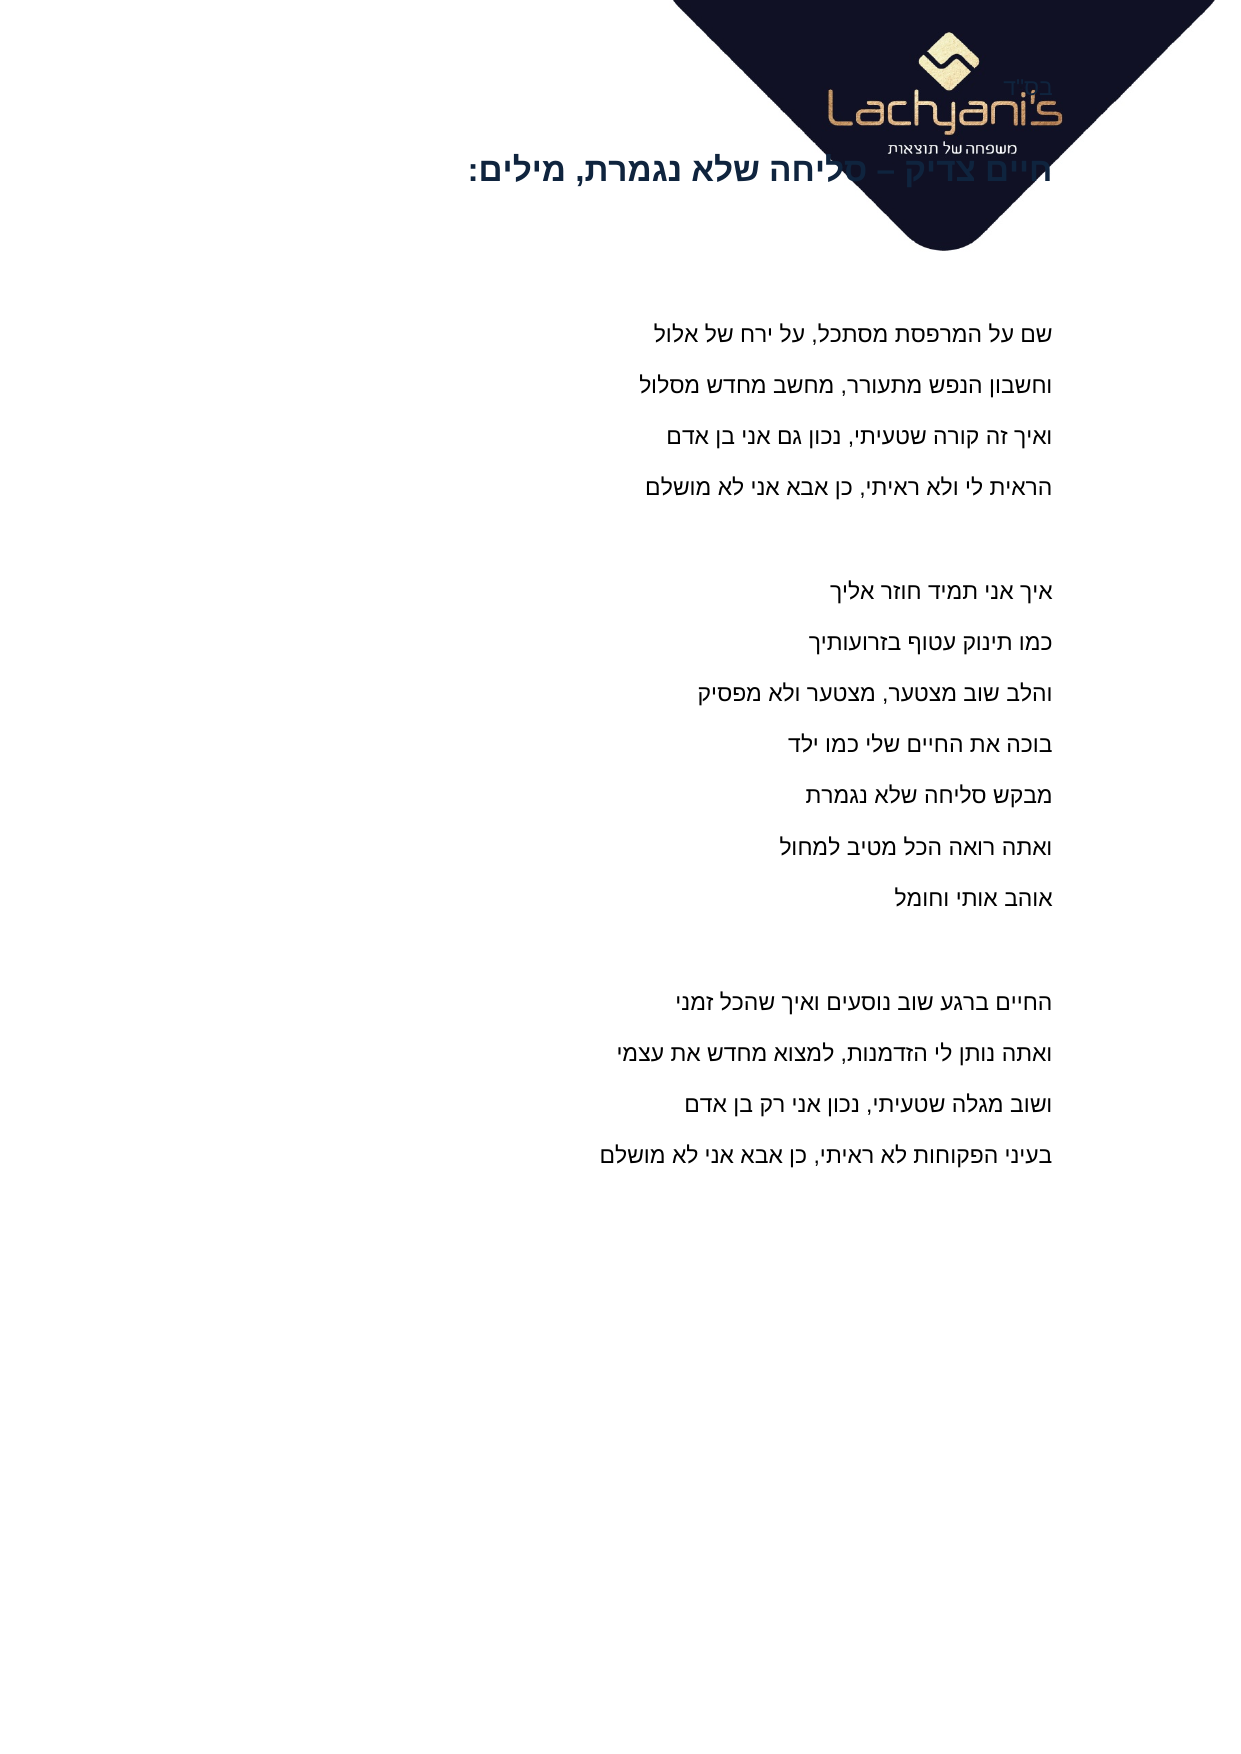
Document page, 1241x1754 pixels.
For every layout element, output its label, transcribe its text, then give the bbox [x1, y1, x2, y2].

text והלב שוב מצטער, מצטער ולא מפסיק [187, 680, 1053, 707]
text איך אני תמיד חוזר אליך [187, 578, 1053, 604]
text החיים ברגע שוב נוסעים ואיך שהכל זמני [187, 988, 1053, 1015]
text בוכה את החיים שלי כמו ילד [187, 731, 1053, 758]
picture [669, 0, 1241, 254]
text ושוב מגלה שטעיתי, נכון אני רק בן אדם [187, 1091, 1053, 1117]
text בעיני הפקוחות לא ראיתי, כן אבא אני לא מושלם [187, 1142, 1053, 1168]
text ואיך זה קורה שטעיתי, נכון גם אני בן אדם [187, 423, 1053, 449]
text מבקש סליחה שלא נגמרת [187, 782, 1053, 809]
text ואתה רואה הכל מטיב למחול [187, 833, 1053, 860]
text כמו תינוק עטוף בזרועותיך [187, 629, 1053, 656]
text וחשבון הנפש מתעורר, מחשב מחדש מסלול [187, 372, 1053, 398]
text שם על המרפסת מסתכל, על ירח של אלול [187, 321, 1053, 347]
text ואתה נותן לי הזדמנות, למצוא מחדש את עצמי [187, 1039, 1053, 1066]
text חיים צדיק – סליחה שלא נגמרת, מילים: [187, 150, 1053, 188]
text הראית לי ולא ראיתי, כן אבא אני לא מושלם [187, 474, 1053, 501]
text אוהב אותי וחומל [187, 884, 1053, 911]
